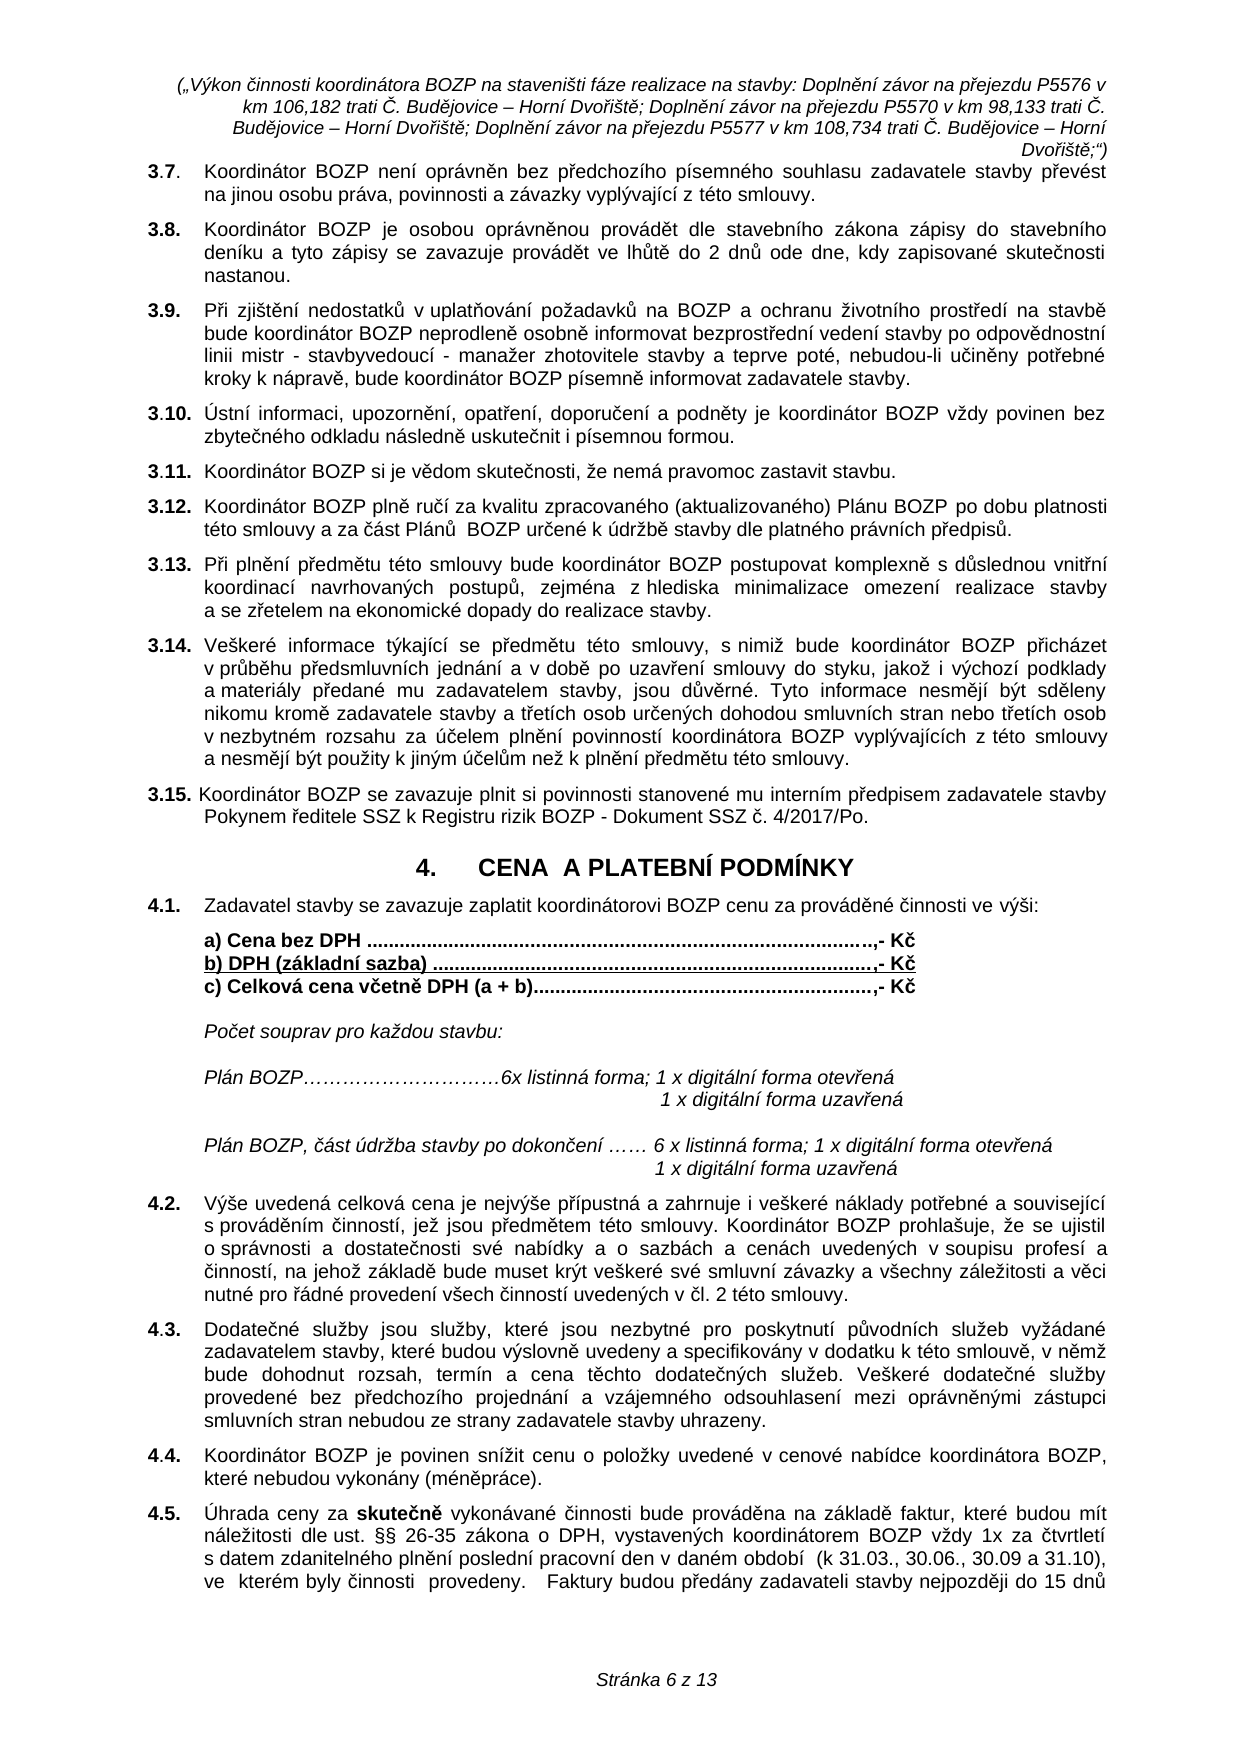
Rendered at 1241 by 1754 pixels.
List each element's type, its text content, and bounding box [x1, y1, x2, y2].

text 1 x digitální forma uzavřená [162, 1156, 1122, 1179]
text 4. CENA A PLATEBNÍ PODMÍNKY [148, 853, 1122, 882]
text 4.1. Zadavatel stavby se zavazuje zaplatit koordinátorovi BOZP cenu za prováděné činnosti ve výši: [148, 894, 1122, 917]
text Plán BOZP…………………………6x listinná forma; 1 x digitální forma otevřená [162, 1066, 1122, 1088]
text Plán BOZP, část údržba stavby po dokončení …… 6 x listinná forma; 1 x digitální forma otevřená [162, 1134, 1122, 1156]
text Počet souprav pro každou stavbu: [162, 1020, 1122, 1043]
text 3.7. Koordinátor BOZP není oprávněn bez předchozího písemného souhlasu zadavatele stavby převést na jinou osobu práva, povinnosti a závazky vyplývající z této smlouvy. [148, 160, 1107, 206]
text 3.15. Koordinátor BOZP se zavazuje plnit si povinnosti stanovené mu interním předpisem zadavatele stavby Pokynem ředitele SSZ k Registru rizik BOZP - Dokument SSZ č. 4/2017/Po. [148, 782, 1107, 828]
text 3.13. Při plnění předmětu této smlouvy bude koordinátor BOZP postupovat komplexně s důslednou vnitřní koordinací navrhovaných postupů, zejména z hlediska minimalizace omezení realizace stavby a se zřetelem na ekonomické dopady do realizace stavby. [148, 553, 1107, 621]
text b) DPH (základní sazba) ,- Kč [162, 952, 1122, 975]
text 3.9. Při zjištění nedostatků v uplatňování požadavků na BOZP a ochranu životního prostředí na stavbě bude koordinátor BOZP neprodleně osobně informovat bezprostřední vedení stavby po odpovědnostní linii mistr - stavbyvedoucí - manažer zhotovitele stavby a teprve poté, nebudou-li učiněny potřebné kroky k nápravě, bude koordinátor BOZP písemně informovat zadavatele stavby. [148, 299, 1107, 389]
text c) Celková cena včetně DPH (a + b) ,- Kč [162, 975, 1122, 997]
text 4.2. Výše uvedená celková cena je nejvýše přípustná a zahrnuje i veškeré náklady potřebné a související s prováděním činností, jež jsou předmětem této smlouvy. Koordinátor BOZP prohlašuje, že se ujistil o správnosti a dostatečnosti své nabídky a o sazbách a cenách uvedených v soupisu profesí a činností, na jehož základě bude muset krýt veškeré své smluvní závazky a všechny záležitosti a věci nutné pro řádné provedení všech činností uvedených v čl. 2 této smlouvy. [148, 1192, 1107, 1305]
text 3.12. Koordinátor BOZP plně ručí za kvalitu zpracovaného (aktualizovaného) Plánu BOZP po dobu platnosti této smlouvy a za část Plánů BOZP určené k údržbě stavby dle platného právních předpisů. [148, 495, 1107, 541]
text 4.4. Koordinátor BOZP je povinen snížit cenu o položky uvedené v cenové nabídce koordinátora BOZP, které nebudou vykonány (méněpráce). [148, 1444, 1107, 1489]
text 1 x digitální forma uzavřená [162, 1088, 1122, 1111]
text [148, 1502, 1107, 1592]
text 4.3. Dodatečné služby jsou služby, které jsou nezbytné pro poskytnutí původních služeb vyžádané zadavatelem stavby, které budou výslovně uvedeny a specifikovány v dodatku k této smlouvě, v němž bude dohodnut rozsah, termín a cena těchto dodatečných služeb. Veškeré dodatečné služby provedené bez předchozího projednání a vzájemného odsouhlasení mezi oprávněnými zástupci smluvních stran nebudou ze strany zadavatele stavby uhrazeny. [148, 1318, 1107, 1431]
text 3.14. Veškeré informace týkající se předmětu této smlouvy, s nimiž bude koordinátor BOZP přicházet v průběhu předsmluvních jednání a v době po uzavření smlouvy do styku, jakož i výchozí podklady a materiály předané mu zadavatelem stavby, jsou důvěrné. Tyto informace nesmějí být sděleny nikomu kromě zadavatele stavby a třetích osob určených dohodou smluvních stran nebo třetích osob v nezbytném rozsahu za účelem plnění povinností koordinátora BOZP vyplývajících z této smlouvy a nesmějí být použity k jiným účelům než k plnění předmětu této smlouvy. [148, 634, 1107, 770]
text 3.11. Koordinátor BOZP si je vědom skutečnosti, že nemá pravomoc zastavit stavbu. [148, 460, 1107, 483]
text 3.10. Ústní informaci, upozornění, opatření, doporučení a podněty je koordinátor BOZP vždy povinen bez zbytečného odkladu následně uskutečnit i písemnou formou. [148, 402, 1107, 447]
text 3.8. Koordinátor BOZP je osobou oprávněnou provádět dle stavebního zákona zápisy do stavebního deníku a tyto zápisy se zavazuje provádět ve lhůtě do 2 dnů ode dne, kdy zapisované skutečnosti nastanou. [148, 218, 1107, 286]
text a) Cena bez DPH ..,- Kč [162, 929, 1122, 952]
